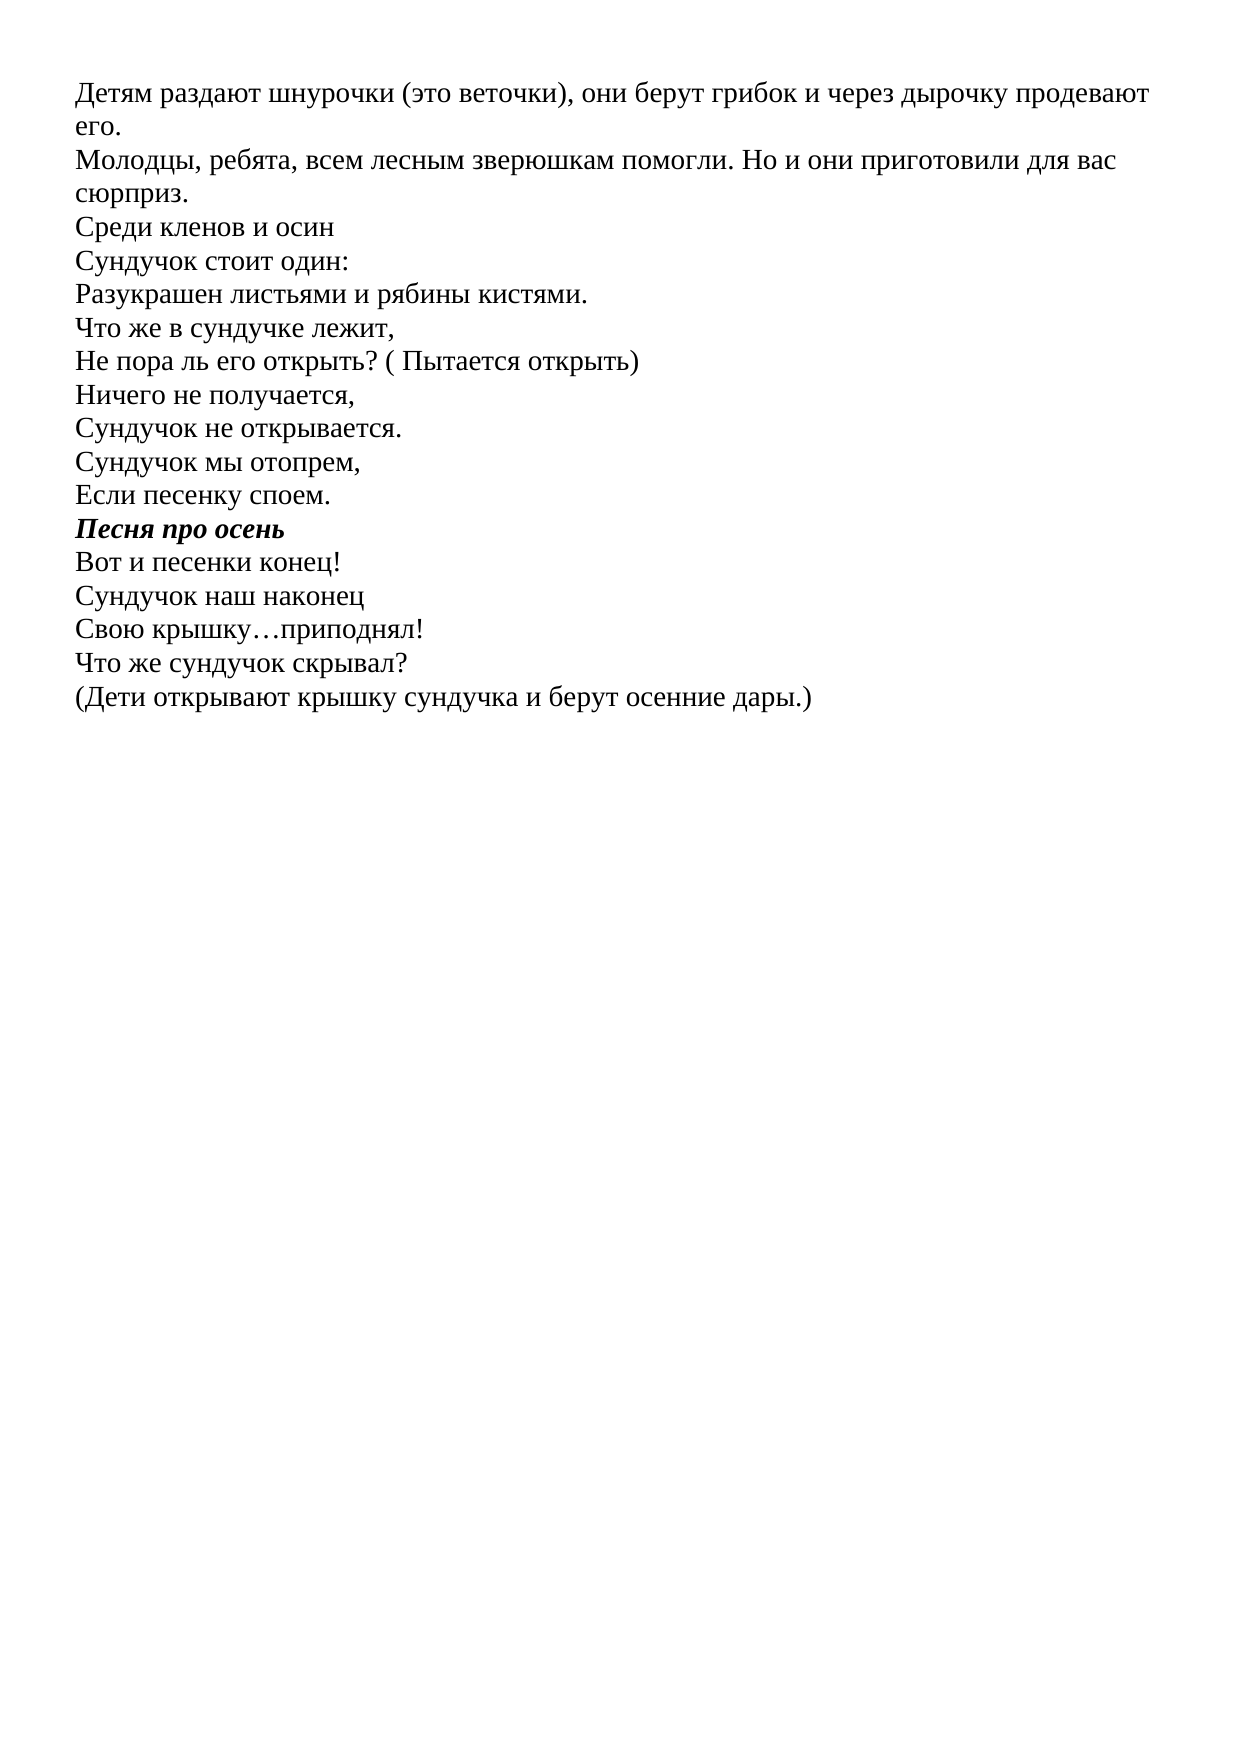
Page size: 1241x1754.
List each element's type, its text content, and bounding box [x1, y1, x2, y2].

text Сундучок наш наконец [75, 578, 1165, 612]
text Молодцы, ребята, всем лесным зверюшкам помогли. Но и они приготовили для вас сюрприз. [75, 142, 1165, 209]
text Вот и песенки конец! [75, 544, 1165, 578]
text Сундучок не открывается. [75, 410, 1165, 444]
text Свою крышку…приподнял! [75, 612, 1165, 645]
text Детям раздают шнурочки (это веточки), они берут грибок и через дырочку продевают его. [75, 75, 1165, 142]
text Разукрашен листьями и рябины кистями. [75, 276, 1165, 310]
text Не пора ль его открыть? ( Пытается открыть) [75, 343, 1165, 377]
text Среди кленов и осин [75, 209, 1165, 243]
text Песня про осень [75, 511, 1165, 544]
text Сундучок стоит один: [75, 243, 1165, 276]
text Что же в сундучке лежит, [75, 310, 1165, 343]
text Сундучок мы отопрем, [75, 444, 1165, 477]
text Ничего не получается, [75, 377, 1165, 410]
text Если песенку споем. [75, 477, 1165, 511]
text (Дети открывают крышку сундучка и берут осенние дары.) [75, 679, 1165, 712]
text Что же сундучок скрывал? [75, 645, 1165, 679]
